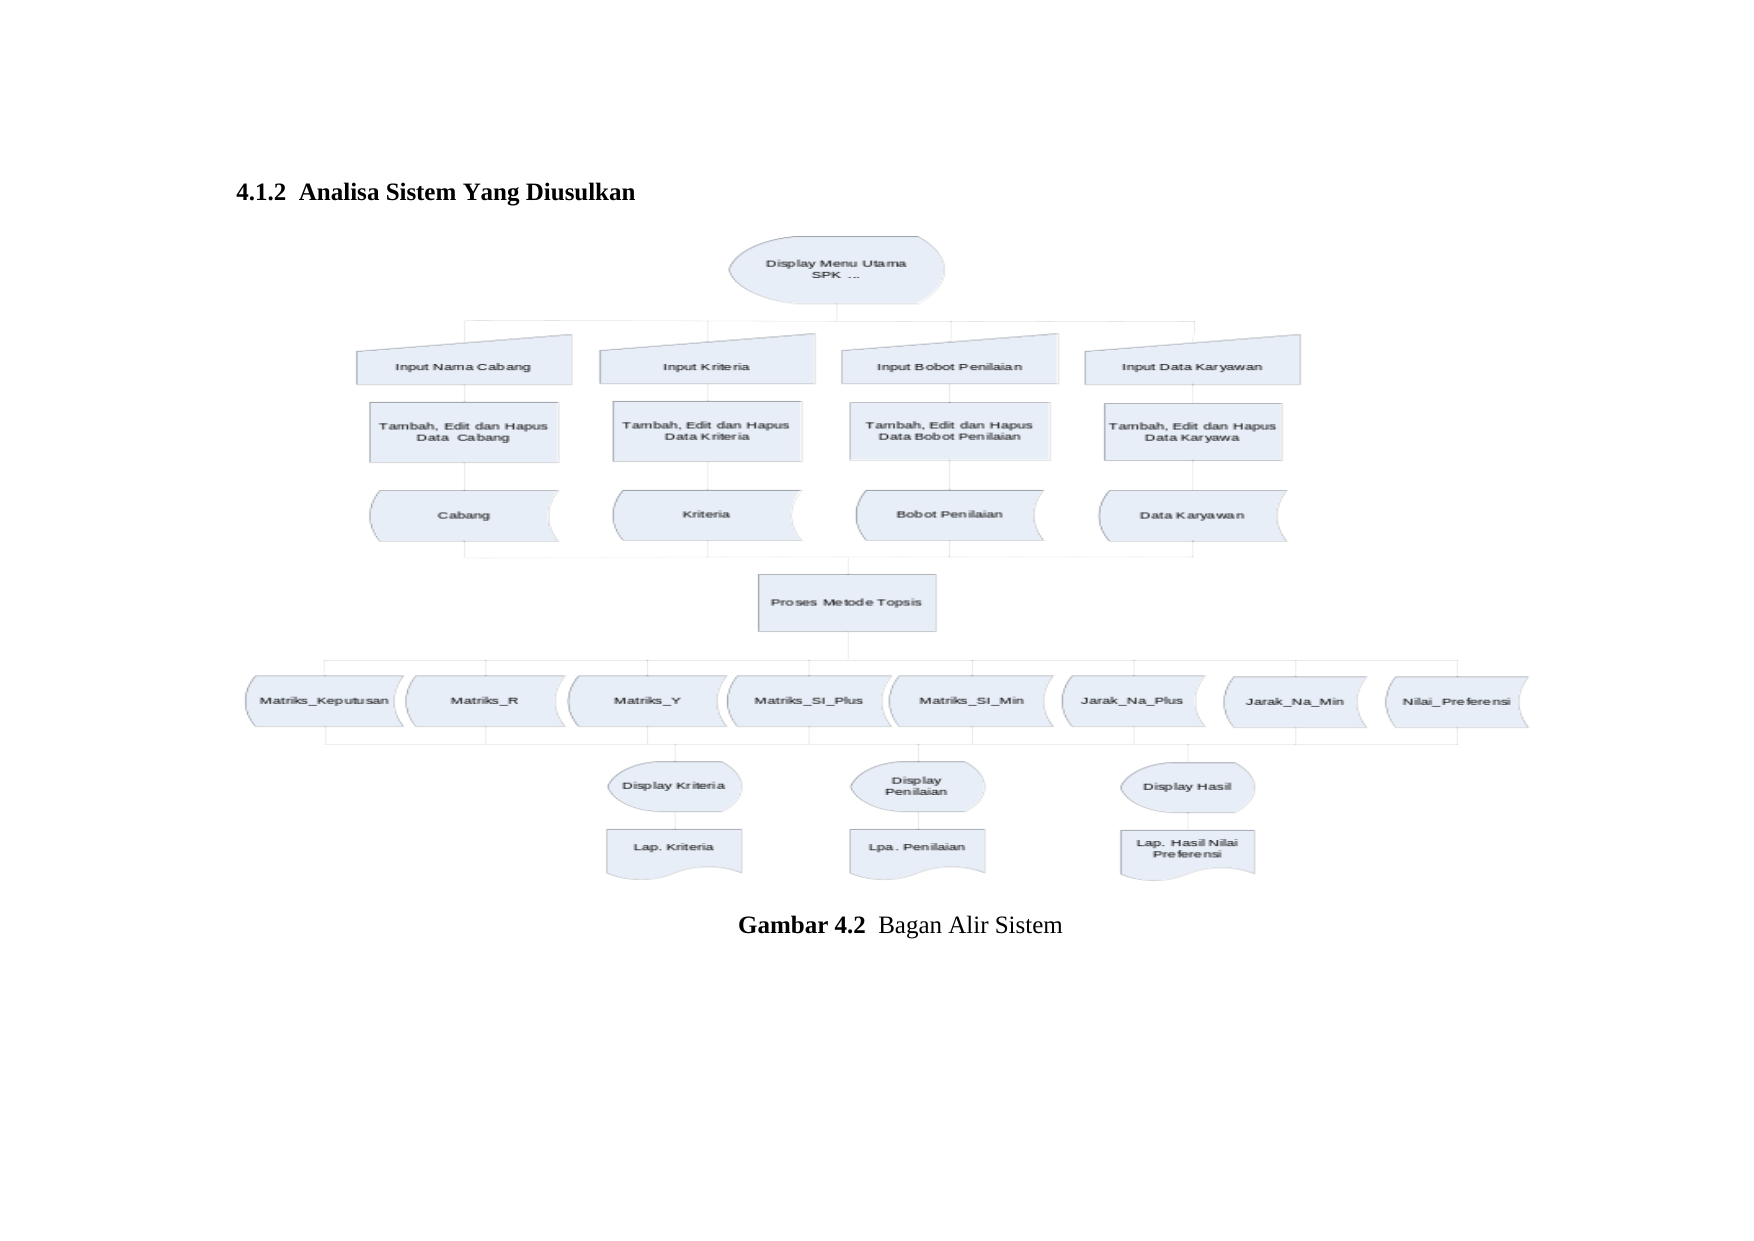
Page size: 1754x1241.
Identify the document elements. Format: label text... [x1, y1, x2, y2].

text 4.1.2 Analisa Sistem Yang Diusulkan [236, 177, 1577, 206]
text Gambar 4.2 Bagan Alir Sistem [236, 910, 1577, 997]
